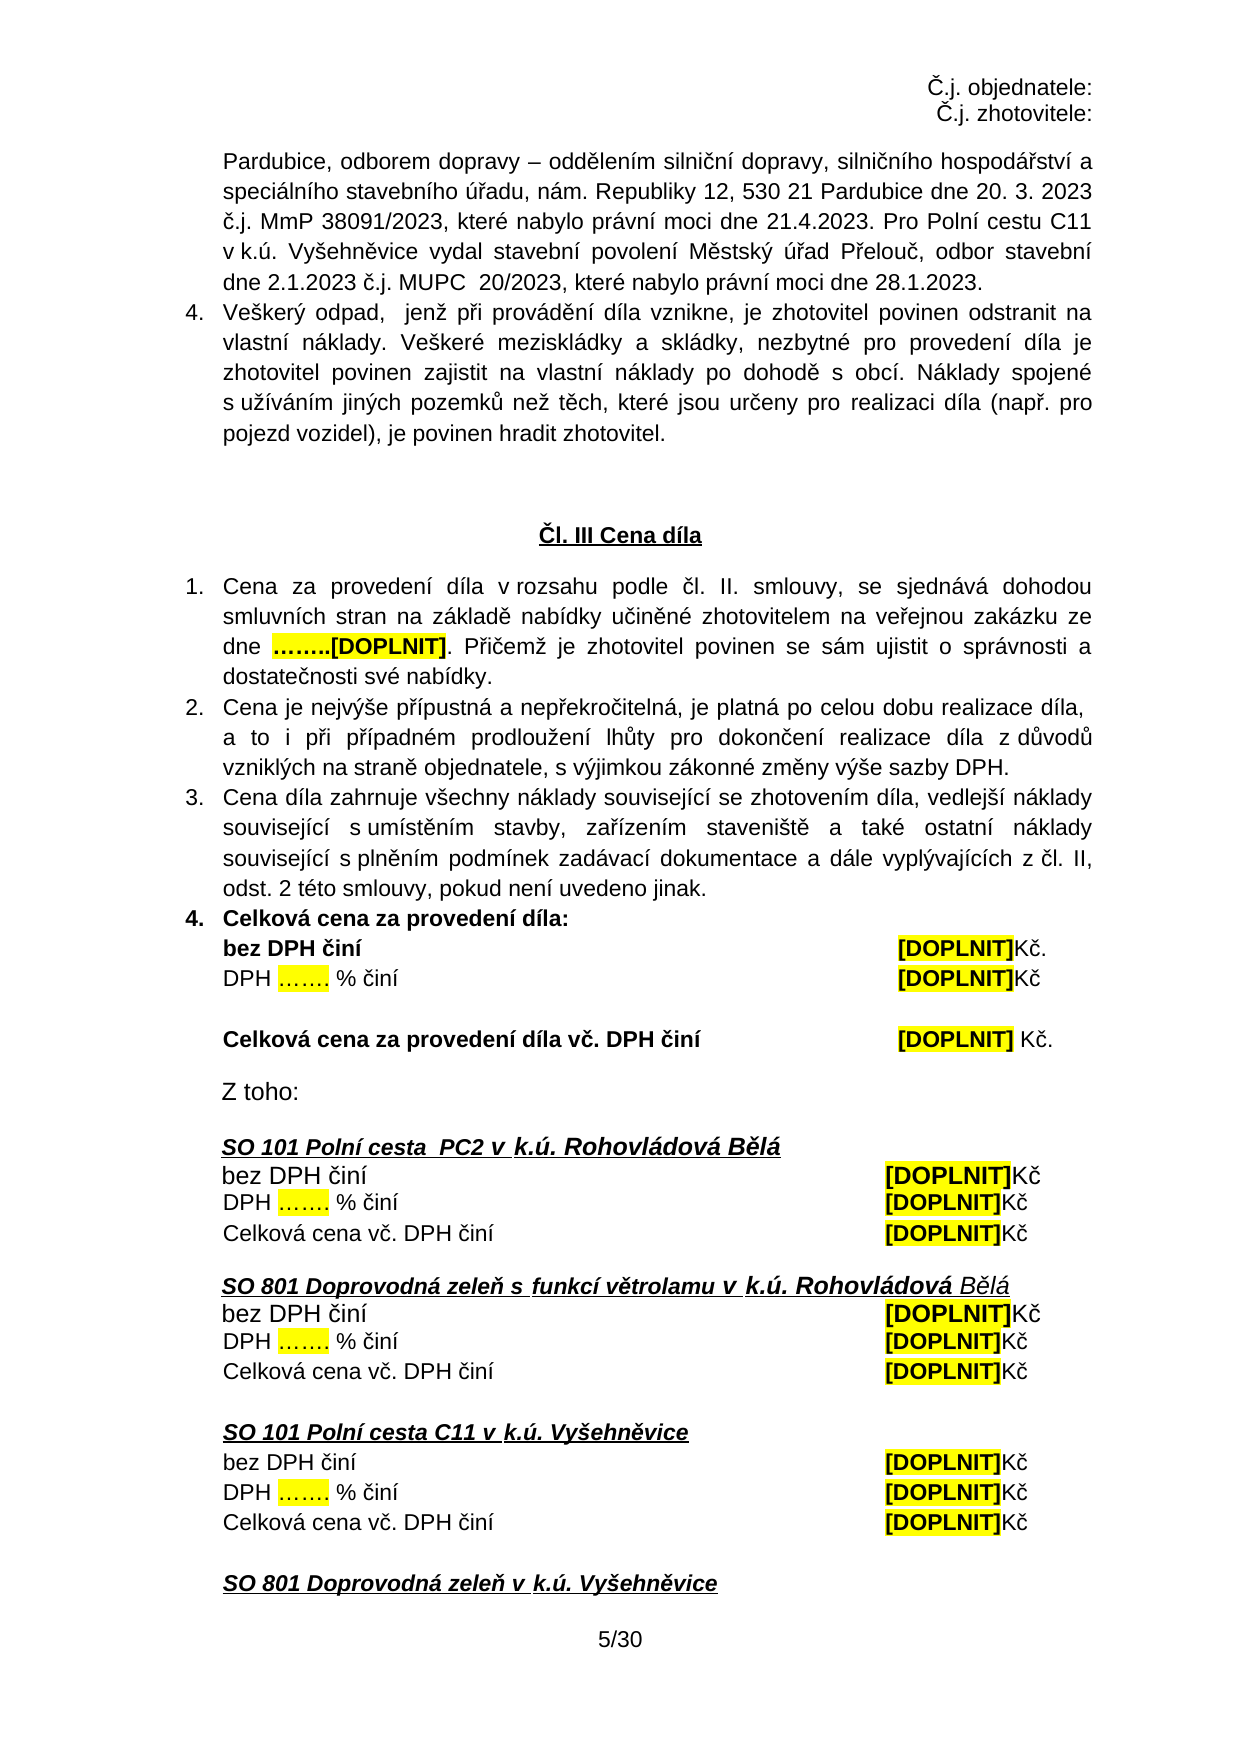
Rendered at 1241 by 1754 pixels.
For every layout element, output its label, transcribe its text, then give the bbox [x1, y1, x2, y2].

list bez DPH činí [DOPLNIT]Kč. [223, 935, 898, 961]
list bez DPH činí [DOPLNIT]Kč. [1014, 935, 1093, 961]
list DPH ……. % činí [DOPLNIT]Kč [1001, 1479, 1093, 1506]
list DPH ……. % činí [DOPLNIT]Kč [1001, 1328, 1093, 1354]
list DPH ……. % činí [DOPLNIT]Kč [223, 965, 1093, 1022]
list bez DPH činí [DOPLNIT]Kč [1001, 1449, 1093, 1475]
list DPH ……. % činí [DOPLNIT]Kč [329, 1189, 885, 1216]
list Celková cena za provedení díla: [185, 905, 1093, 931]
list Celková cena vč. DPH činí [DOPLNIT]Kč [223, 1509, 885, 1536]
list Veškerý odpad, jenž při provádění díla vznikne, je zhotovitel povinen odstranit na vlastní náklady. Veškeré meziskládky a skládky, nezbytné pro provedení díla je zhotovitel povinen zajistit na vlastní náklady po dohodě s obcí. Náklady spojené s užíváním jiných pozemků než těch, které jsou určeny pro realizaci díla (např. pro pojezd vozidel), je povinen hradit zhotovitel. [185, 299, 1093, 446]
list Celková cena vč. DPH činí [DOPLNIT]Kč [1001, 1509, 1093, 1536]
list Cena za provedení díla v rozsahu podle čl. II. smlouvy, se sjednává dohodou smluvních stran na základě nabídky učiněné zhotovitelem na veřejnou zakázku ze dne ……..[DOPLNIT]. Přičemž je zhotovitel povinen se sám ujistit o správnosti a dostatečnosti své nabídky. [185, 573, 1093, 689]
list Celková cena za provedení díla vč. DPH činí [DOPLNIT] Kč. [223, 1026, 898, 1052]
list Celková cena vč. DPH činí [DOPLNIT]Kč [1001, 1358, 1093, 1385]
text SO 101 Polní cesta PC2 v k.ú. Rohovládová Bělá bez DPH činí [DOPLNIT]Kč [148, 1132, 1093, 1189]
list Celková cena vč. DPH činí [DOPLNIT]Kč [223, 1358, 885, 1385]
list SO 101 Polní cesta C11 v k.ú. Vyšehněvice [223, 1419, 1093, 1445]
list DPH ……. % činí [DOPLNIT]Kč [329, 1328, 885, 1354]
text SO 801 Doprovodná zeleň s funkcí větrolamu v k.ú. Rohovládová Bělá bez DPH činí [DOPLNIT]Kč [148, 1271, 1093, 1328]
text Z toho: [148, 1077, 1093, 1106]
list DPH ……. % činí [DOPLNIT]Kč [329, 1479, 885, 1506]
list Celková cena vč. DPH činí [DOPLNIT]Kč [223, 1219, 1093, 1246]
list SO 801 Doprovodná zeleň v k.ú. Vyšehněvice [223, 1570, 1093, 1596]
list Cena díla zahrnuje všechny náklady související se zhotovením díla, vedlejší náklady související s umístěním stavby, zařízením staveniště a také ostatní náklady související s plněním podmínek zadávací dokumentace a dále vyplývajících z čl. II, odst. 2 této smlouvy, pokud není uvedeno jinak. [185, 784, 1093, 901]
list bez DPH činí [DOPLNIT]Kč [223, 1449, 885, 1475]
text Čl. III Cena díla [148, 522, 1093, 548]
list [185, 148, 1093, 295]
list DPH ……. % činí [DOPLNIT]Kč [1001, 1189, 1093, 1216]
list Cena je nejvýše přípustná a nepřekročitelná, je platná po celou dobu realizace díla, a to i při případném prodloužení lhůty pro dokončení realizace díla z důvodů vzniklých na straně objednatele, s výjimkou zákonné změny výše sazby DPH. [185, 693, 1093, 780]
